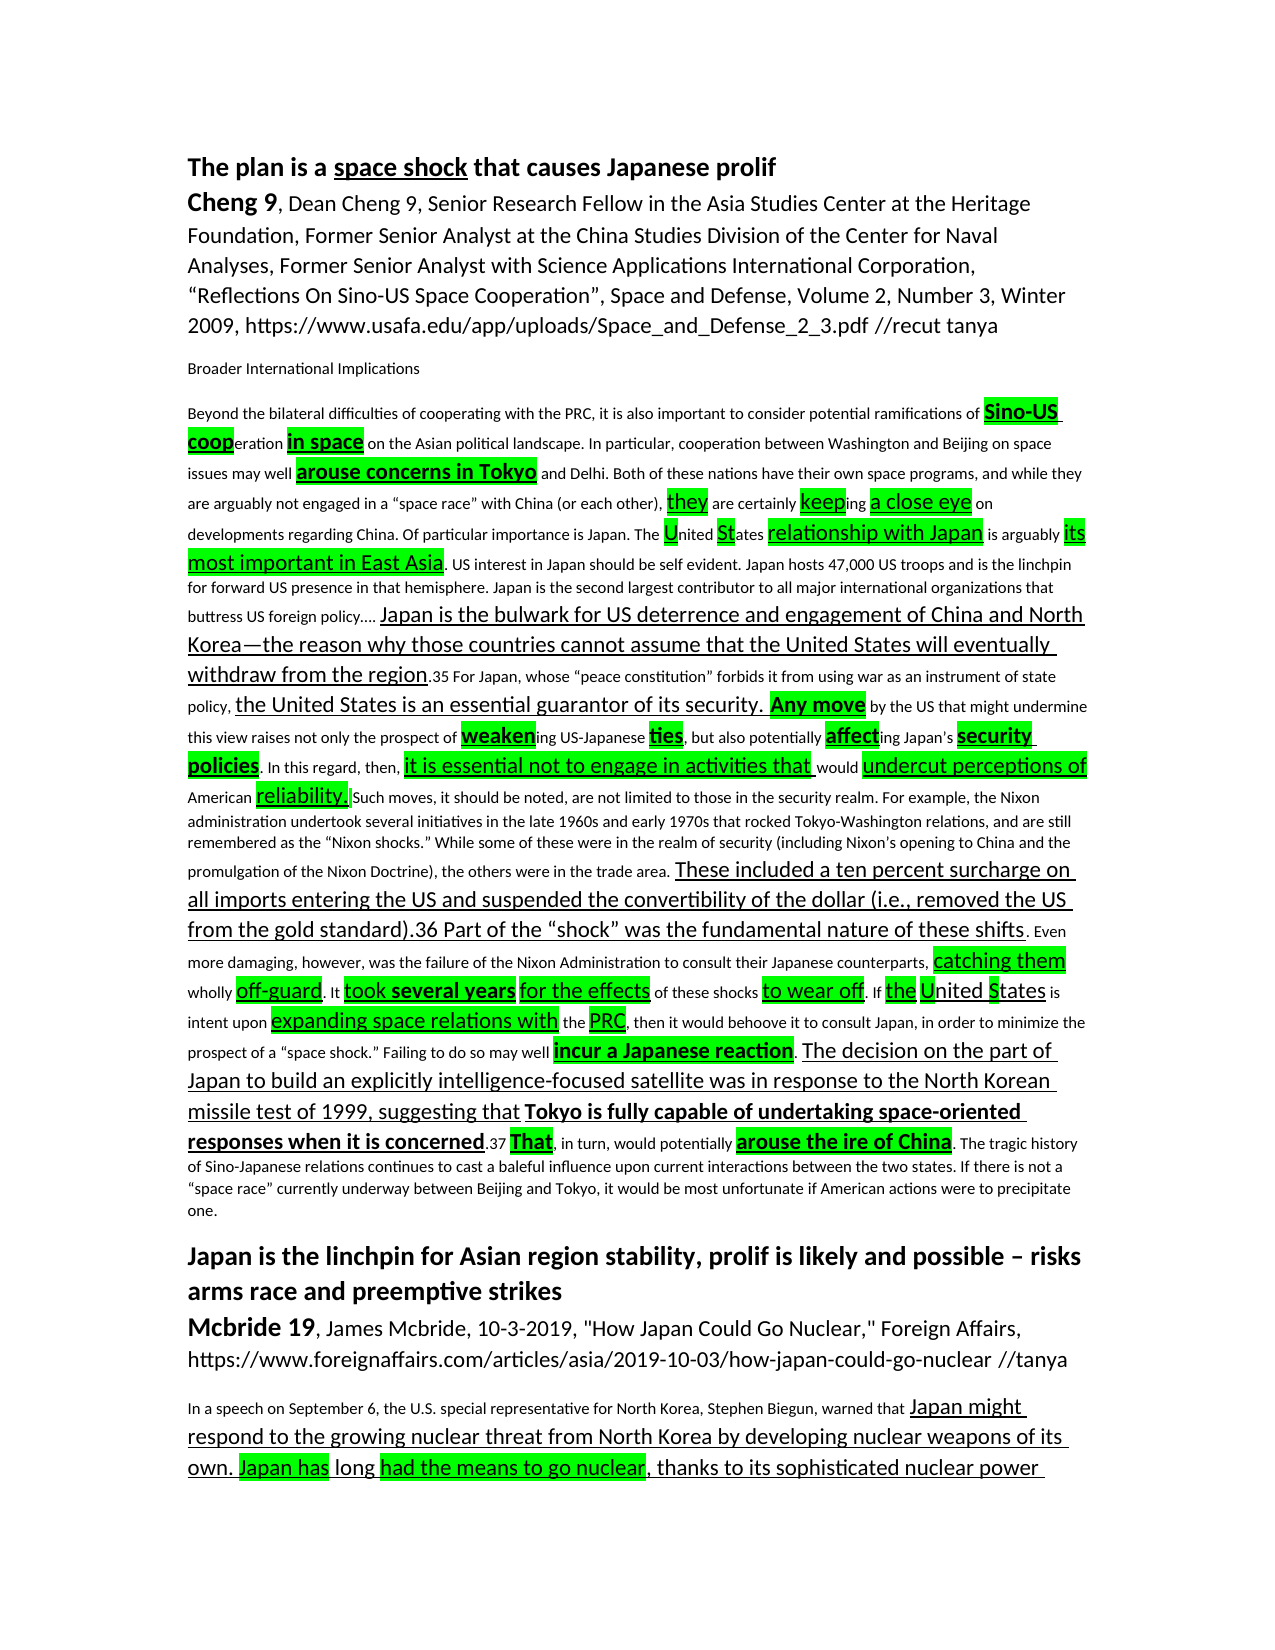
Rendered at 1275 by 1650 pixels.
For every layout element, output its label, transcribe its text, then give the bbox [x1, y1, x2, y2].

text Beyond the bilateral difficulties of cooperating with the PRC, it is also important to consider potential ramifications of Sino-US cooperation in space on the Asian political landscape. In particular, cooperation between Washington and Beijing on space issues may well arouse concerns in Tokyo and Delhi. Both of these nations have their own space programs, and while they are arguably not engaged in a “space race” with China (or each other), they are certainly keeping a close eye on developments regarding China. Of particular importance is Japan. The United States relationship with Japan is arguably its most important in East Asia. US interest in Japan should be self evident. Japan hosts 47,000 US troops and is the linchpin for forward US presence in that hemisphere. Japan is the second largest contributor to all major international organizations that buttress US foreign policy…. Japan is the bulwark for US deterrence and engagement of China and North Korea—the reason why those countries cannot assume that the United States will eventually withdraw from the region.35 For Japan, whose “peace constitution” forbids it from using war as an instrument of state policy, the United States is an essential guarantor of its security. Any move by the US that might undermine this view raises not only the prospect of weakening US-Japanese ties, but also potentially affecting Japan’s security policies. In this regard, then, it is essential not to engage in activities that would undercut perceptions of American reliability. Such moves, it should be noted, are not limited to those in the security realm. For example, the Nixon administration undertook several initiatives in the late 1960s and early 1970s that rocked Tokyo-Washington relations, and are still remembered as the “Nixon shocks.” While some of these were in the realm of security (including Nixon’s opening to China and the promulgation of the Nixon Doctrine), the others were in the trade area. These included a ten percent surcharge on all imports entering the US and suspended the convertibility of the dollar (i.e., removed the US from the gold standard).36 Part of the “shock” was the fundamental nature of these shifts. Even more damaging, however, was the failure of the Nixon Administration to consult their Japanese counterparts, catching them wholly off-guard. It took several years for the effects of these shocks to wear off. If the United States is intent upon expanding space relations with the PRC, then it would behoove it to consult Japan, in order to minimize the prospect of a “space shock.” Failing to do so may well incur a Japanese reaction. The decision on the part of Japan to build an explicitly intelligence-focused satellite was in response to the North Korean missile test of 1999, suggesting that Tokyo is fully capable of undertaking space-oriented responses when it is concerned.37 That, in turn, would potentially arouse the ire of China. The tragic history of Sino-Japanese relations continues to cast a baleful influence upon current interactions between the two states. If there is not a “space race” currently underway between Beijing and Tokyo, it would be most unfortunate if American actions were to precipitate one. [187, 397, 1087, 1221]
text Broader International Implications [187, 358, 1087, 379]
text Mcbride 19, James Mcbride, 10-3-2019, "How Japan Could Go Nuclear," Foreign Affairs, https://www.foreignaffairs.com/articles/asia/2019-10-03/how-japan-could-go-nuclear //tanya [187, 1310, 1087, 1373]
text Cheng 9, Dean Cheng 9, Senior Research Fellow in the Asia Studies Center at the Heritage Foundation, Former Senior Analyst at the China Studies Division of the Center for Naval Analyses, Former Senior Analyst with Science Applications International Corporation, “Reflections On Sino-US Space Cooperation”, Space and Defense, Volume 2, Number 3, Winter 2009, https://www.usafa.edu/app/uploads/Space_and_Defense_2_3.pdf //recut tanya [187, 186, 1087, 339]
subtitle The plan is a space shock that causes Japanese prolif [187, 150, 1087, 183]
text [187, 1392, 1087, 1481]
subtitle Japan is the linchpin for Asian region stability, prolif is likely and possible – risks arms race and preemptive strikes [187, 1239, 1087, 1308]
